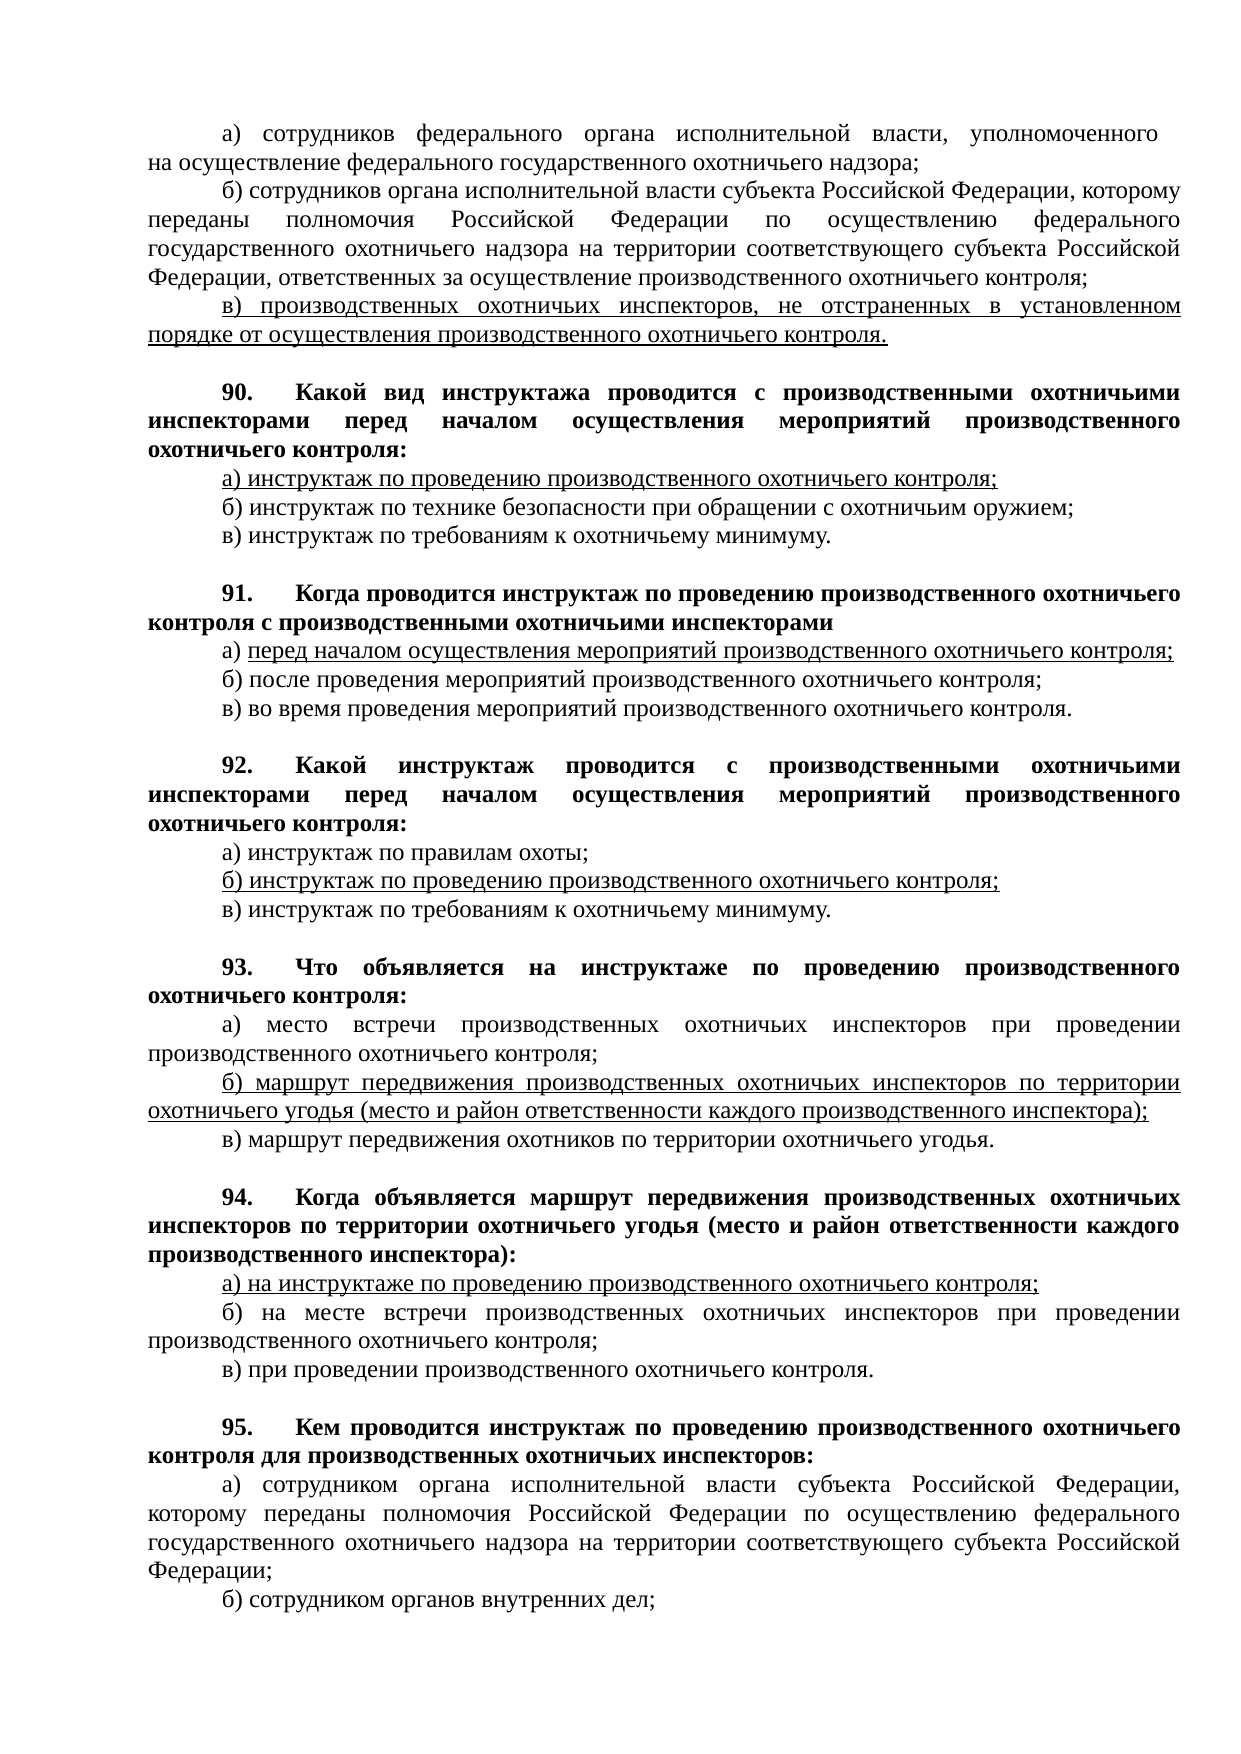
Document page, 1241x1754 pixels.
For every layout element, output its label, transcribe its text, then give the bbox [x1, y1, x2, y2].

text б) инструктаж по проведению производственного охотничьего контроля; [148, 866, 1181, 894]
text б) инструктаж по технике безопасности при обращении с охотничьим оружием; [148, 492, 1181, 521]
list Что объявляется на инструктаже по проведению производственного охотничьего контроля: [148, 952, 1181, 1009]
list в) при проведении производственного охотничьего контроля. [148, 1354, 1181, 1383]
text в) маршрут передвижения охотников по территории охотничьего угодья. [148, 1124, 1181, 1153]
text в) во время проведения мероприятий производственного охотничьего контроля. [148, 693, 1181, 722]
text б) сотрудников органа исполнительной власти субъекта Российской Федерации, которому переданы полномочия Российской Федерации по осуществлению федерального государственного охотничьего надзора на территории соответствующего субъекта Российской Федерации, ответственных за осуществление производственного охотничьего контроля; [148, 176, 1181, 291]
list Кем проводится инструктаж по проведению производственного охотничьего контроля для производственных охотничьих инспекторов: [148, 1412, 1181, 1469]
list Какой вид инструктажа проводится с производственными охотничьими инспекторами перед началом осуществления мероприятий производственного охотничьего контроля: [148, 377, 1181, 463]
list б) на месте встречи производственных охотничьих инспекторов при проведении производственного охотничьего контроля; [148, 1297, 1181, 1354]
text а) сотрудников федерального органа исполнительной власти, уполномоченного на осуществление федерального государственного охотничьего надзора; [148, 118, 1181, 176]
list а) перед началом осуществления мероприятий производственного охотничьего контроля; [148, 636, 1181, 664]
text а) сотрудником органа исполнительной власти субъекта Российской Федерации, которому переданы полномочия Российской Федерации по осуществлению федерального государственного охотничьего надзора на территории соответствующего субъекта Российской Федерации; [148, 1469, 1181, 1584]
text в) инструктаж по требованиям к охотничьему минимуму. [148, 521, 1181, 549]
text а) инструктаж по проведению производственного охотничьего контроля; [148, 463, 1181, 492]
text б) маршрут передвижения производственных охотничьих инспекторов по территории охотничьего угодья (место и район ответственности каждого производственного инспектора); [148, 1067, 1181, 1124]
text в) производственных охотничьих инспекторов, не отстраненных в установленном порядке от осуществления производственного охотничьего контроля. [148, 291, 1181, 348]
list Какой инструктаж проводится с производственными охотничьими инспекторами перед началом осуществления мероприятий производственного охотничьего контроля: [148, 751, 1181, 837]
text в) инструктаж по требованиям к охотничьему минимуму. [148, 894, 1181, 923]
text б) после проведения мероприятий производственного охотничьего контроля; [148, 664, 1181, 693]
text б) сотрудником органов внутренних дел; [148, 1584, 1181, 1613]
list Когда объявляется маршрут передвижения производственных охотничьих инспекторов по территории охотничьего угодья (место и район ответственности каждого производственного инспектора): [148, 1182, 1181, 1268]
text а) место встречи производственных охотничьих инспекторов при проведении производственного охотничьего контроля; [148, 1009, 1181, 1067]
list а) на инструктаже по проведению производственного охотничьего контроля; [148, 1268, 1181, 1297]
list Когда проводится инструктаж по проведению производственного охотничьего контроля с производственными охотничьими инспекторами [148, 578, 1181, 636]
text а) инструктаж по правилам охоты; [148, 837, 1181, 866]
